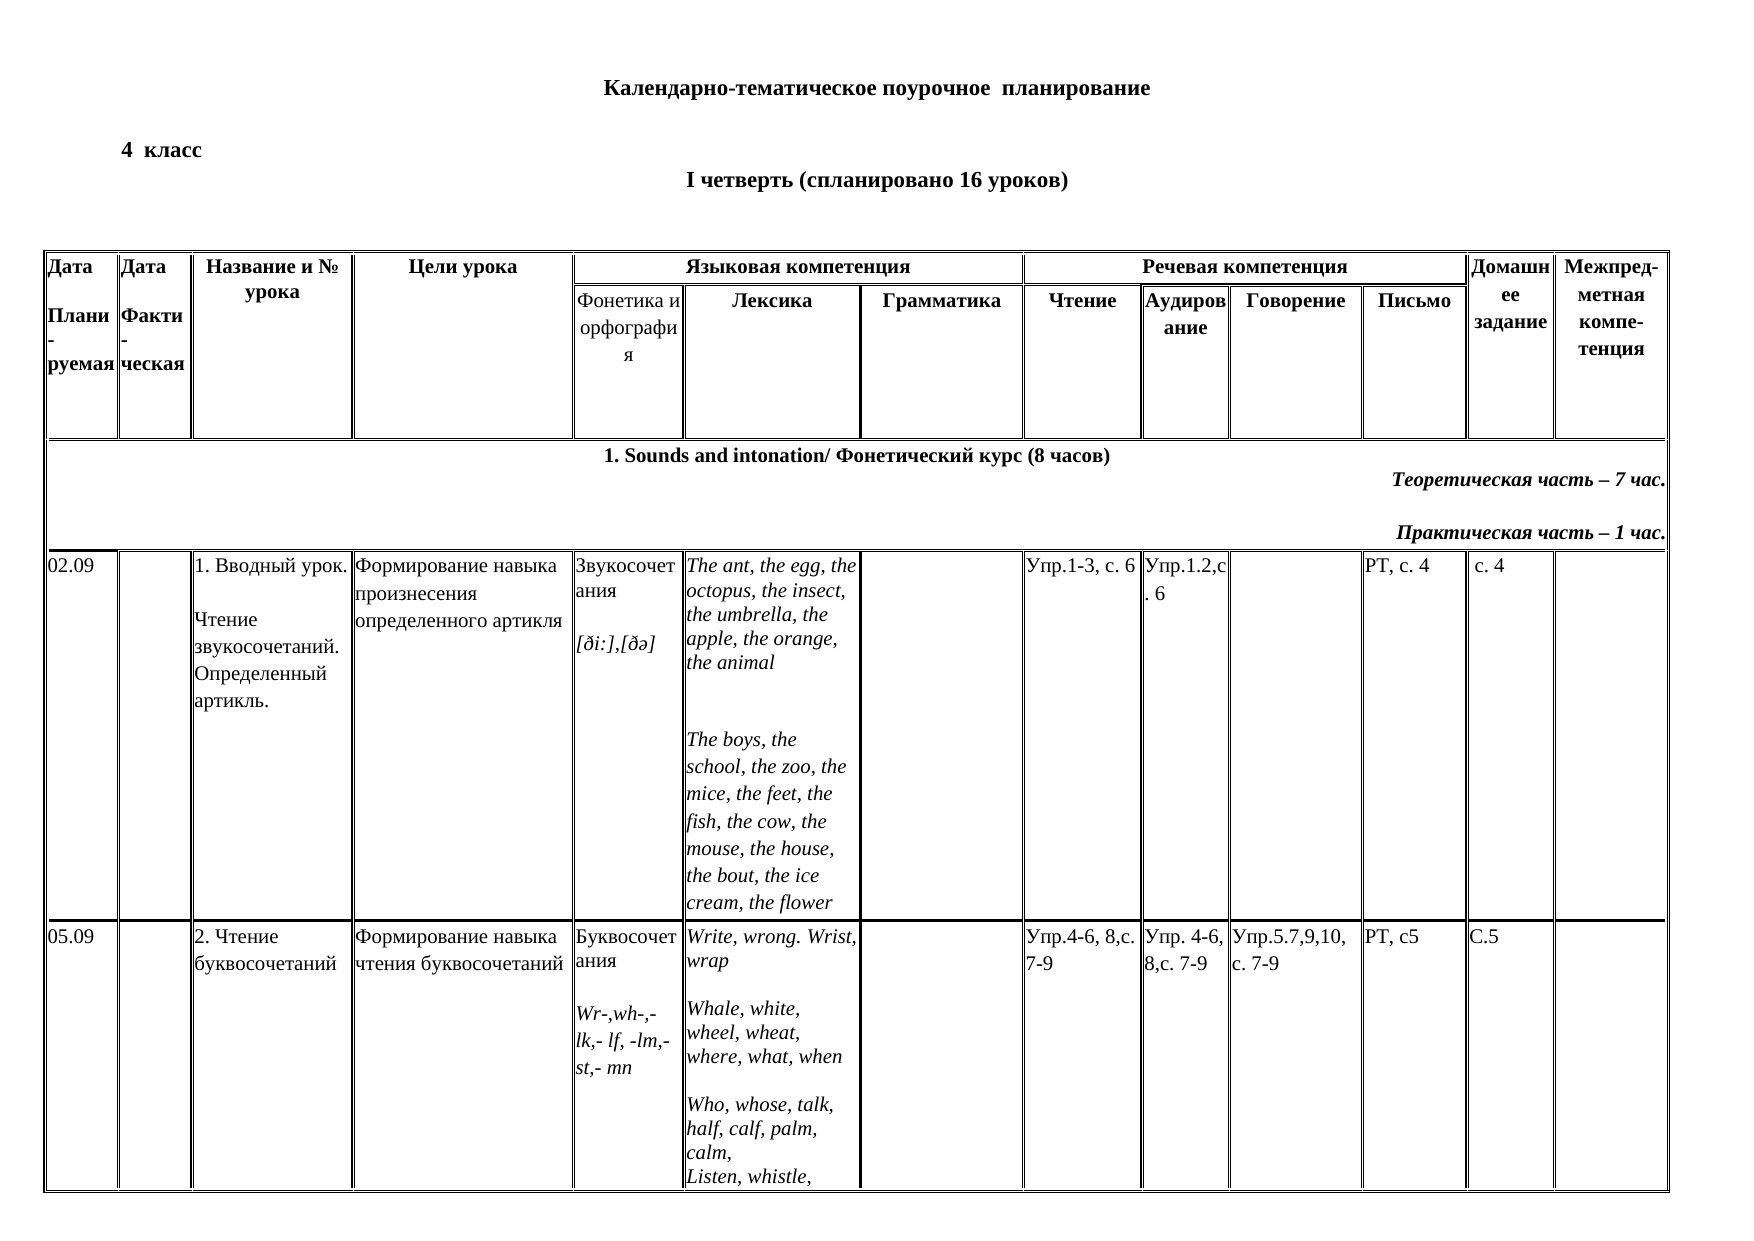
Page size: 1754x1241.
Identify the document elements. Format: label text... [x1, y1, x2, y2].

table_header Дата Факти-ческая [118, 251, 192, 438]
table_cell С.5 [1467, 921, 1554, 1190]
table_header Речевая компетенция [1023, 253, 1467, 283]
table_header Межпред-метная компе-тенция [1554, 251, 1668, 438]
table_cell Лексика [686, 286, 859, 438]
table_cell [684, 921, 861, 1190]
table_cell [118, 919, 192, 1190]
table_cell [353, 921, 573, 1190]
table_header Название и № урока [192, 253, 353, 438]
table_cell Говорение [1231, 287, 1361, 438]
text Календарно-тематическое поурочное планирование [47, 74, 1707, 100]
table_cell [1554, 549, 1668, 919]
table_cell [1229, 919, 1362, 1190]
table_cell [1231, 552, 1361, 919]
table_cell [1554, 919, 1667, 1190]
table_cell Аудирование [1144, 287, 1228, 438]
table_cell Упр.4-6, 8,с. 7-9 [1023, 921, 1142, 1190]
table_cell Формирование навыка произнесения определенного артикля [355, 552, 572, 919]
table_header Языковая компетенция [573, 253, 1023, 283]
table_cell 05.09 [47, 919, 118, 1190]
text 4 класс [47, 136, 1707, 163]
table_cell Упр. 4-6, 8,с. 7-9 [1142, 921, 1229, 1190]
table_cell Фонетика и орфография [575, 286, 682, 438]
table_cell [192, 921, 353, 1190]
table_header Цели урока [353, 253, 573, 438]
table_cell 02.09 [47, 549, 117, 919]
table_cell The ant, the egg, the octopus, the insect, the umbrella, the apple, the orange, the animal The boys, the school, the zoo, the mice, the feet, the fish, the cow, the mouse, the house, the bout, the ice cream, the flower [686, 552, 859, 919]
table_header Дата Плани-руемая [47, 253, 118, 438]
table_cell Упр.1.2,с. 6 [1144, 552, 1228, 919]
table_cell Грамматика [862, 286, 1022, 438]
table_cell 1. Вводный урок. Чтение звукосочетаний. Определенный артикль. [194, 552, 351, 919]
table_cell с. 4 [1469, 552, 1553, 919]
table_cell Упр.1-3, с. 6 [1025, 552, 1140, 919]
table_cell [862, 552, 1022, 919]
text I четверть (спланировано 16 уроков) [47, 166, 1707, 193]
table_cell [120, 552, 190, 919]
table_cell РТ, с. 4 [1364, 552, 1465, 919]
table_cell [573, 921, 684, 1190]
table_cell [861, 922, 1023, 1190]
table_cell Звукосочетания [ði:],[ðǝ] [575, 552, 682, 919]
table_cell Письмо [1364, 287, 1465, 438]
table_cell 1. Sounds and intonation/ Фонетический курс (8 часов) Теоретическая часть – 7 час. Практическая часть – 1 час. [47, 438, 1667, 549]
table_header Домашнее задание [1467, 253, 1554, 438]
table_cell РТ, с5 [1362, 919, 1467, 1190]
table_cell Чтение [1025, 286, 1140, 438]
